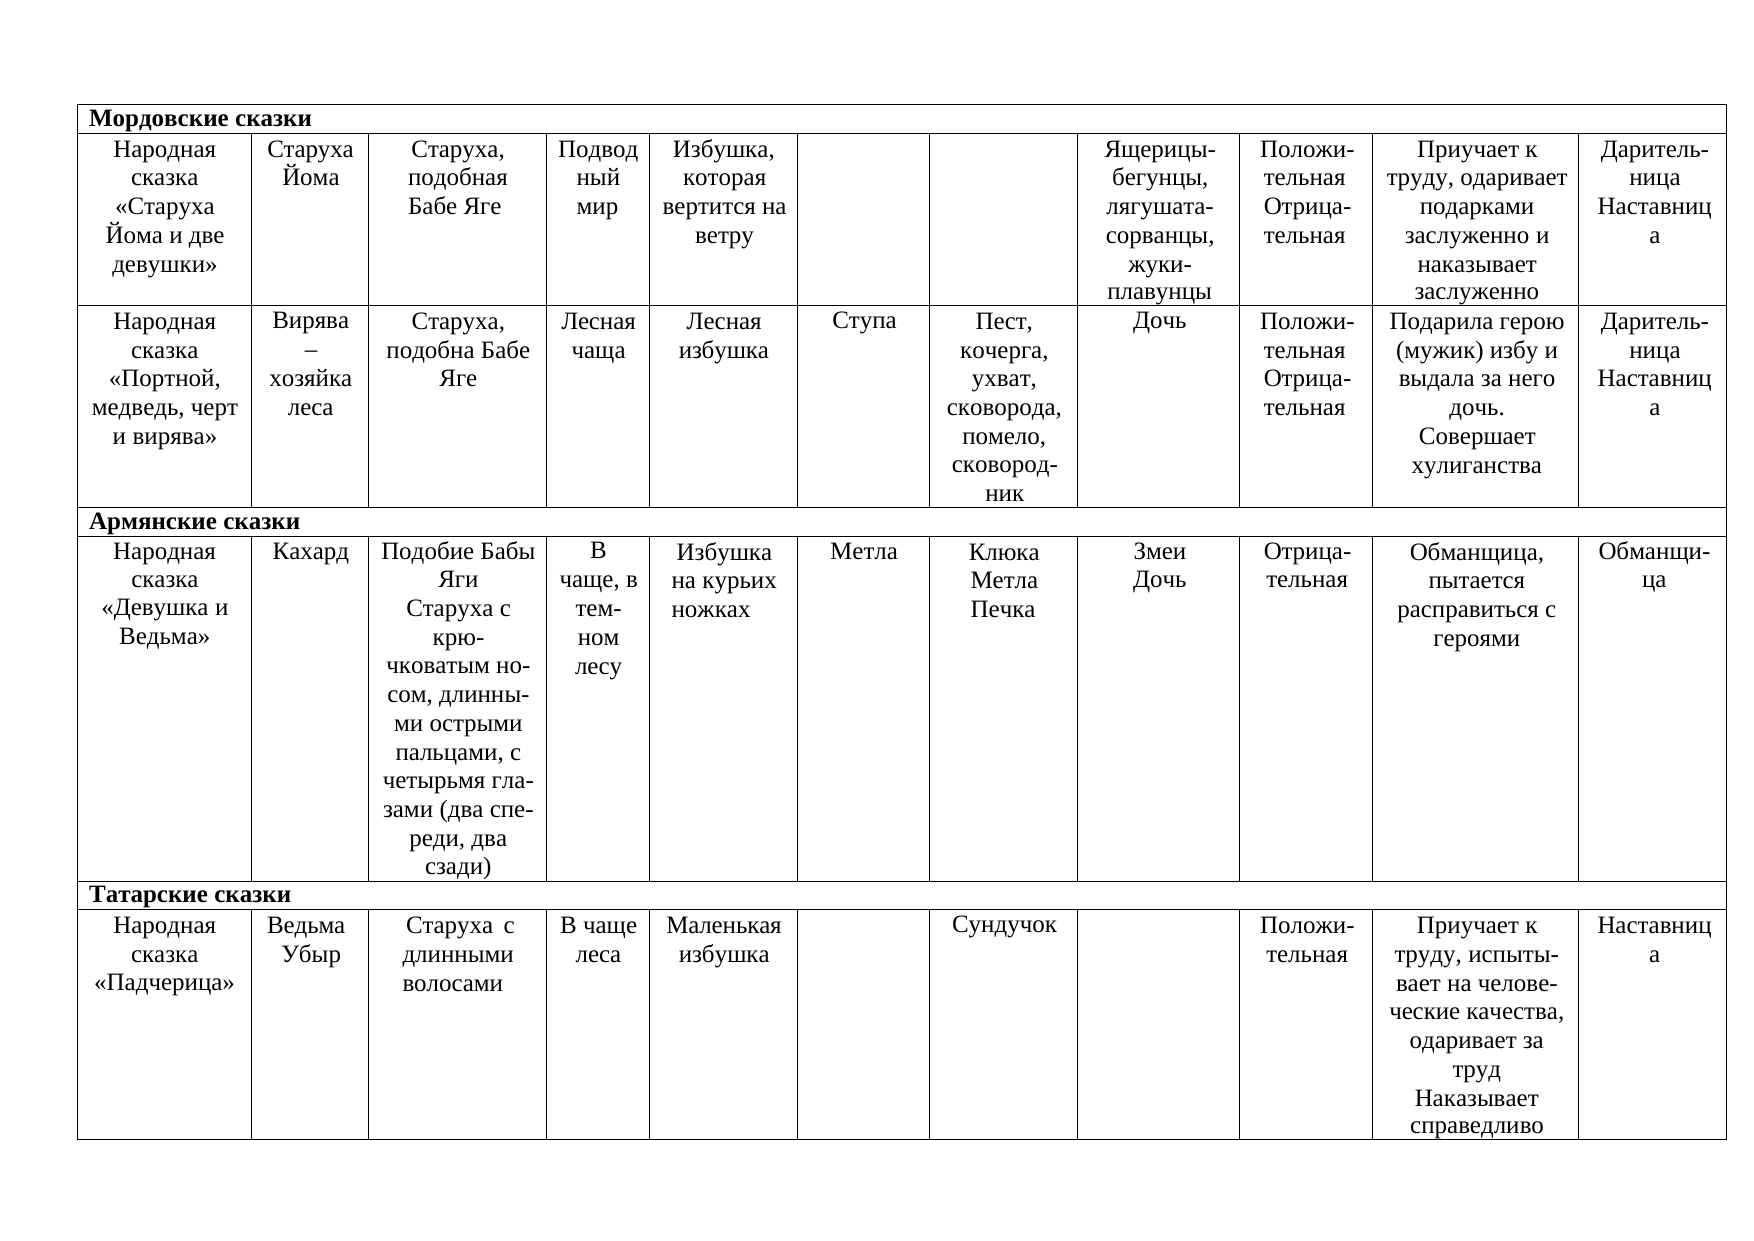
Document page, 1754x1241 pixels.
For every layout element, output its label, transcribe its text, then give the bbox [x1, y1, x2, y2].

table_cell Лесная чаща [547, 306, 649, 507]
table_cell Избушка на курьих ножках [650, 537, 797, 881]
table_cell В чаще леса [547, 910, 649, 1139]
table_cell Вирява – хозяйка леса [252, 306, 368, 507]
table_cell Положи- тельная Отрица- тельная [1240, 306, 1372, 507]
table_cell Обманщица, пытается расправиться с героями [1373, 537, 1578, 881]
table_cell Даритель- ница Наставниц а [1579, 306, 1726, 507]
table_cell Старуха Йома [252, 134, 368, 305]
table_cell В чаще, в тем- ном лесу [547, 537, 649, 881]
table_cell Змеи Дочь [1078, 537, 1239, 881]
table_cell Кахард [252, 537, 368, 881]
table_cell Приучает к труду, одаривает подарками заслуженно и наказывает заслуженно [1373, 134, 1578, 305]
table_cell Приучает к труду, испыты- вает на челове- ческие качества, одаривает за труд Наказывает справедливо [1373, 910, 1578, 1139]
table_cell Положи- тельная [1240, 910, 1372, 1139]
table_cell Народная сказка «Старуха Йома и две девушки» [78, 134, 251, 305]
table_cell Подвод ный мир [547, 134, 649, 305]
table_cell [798, 134, 929, 305]
table_cell Положи- тельная Отрица- тельная [1240, 134, 1372, 305]
table_cell Отрица- тельная [1240, 537, 1372, 881]
table_cell Пест, кочерга, ухват, сковорода, помело, сковород- ник [930, 306, 1077, 507]
table_cell Избушка, которая вертится на ветру [650, 134, 797, 305]
table_cell Обманщи- ца [1579, 537, 1726, 881]
table_cell Народная сказка «Портной, медведь, черт и вирява» [78, 306, 251, 507]
table_cell Дочь [1078, 306, 1239, 507]
table_cell [930, 134, 1077, 305]
table_cell Татарские сказки [78, 882, 1726, 909]
table_cell Армянские сказки [78, 508, 1726, 536]
table_cell Лесная избушка [650, 306, 797, 507]
table_cell Ящерицы- бегунцы, лягушата- сорванцы, жуки- плавунцы [1078, 134, 1239, 305]
table_cell Подарила герою (мужик) избу и выдала за него дочь. Совершает хулиганства [1373, 306, 1578, 507]
table_cell Старуха, подобна Бабе Яге [369, 306, 546, 507]
table_cell Ступа [798, 306, 929, 507]
table_header Мордовские сказки [78, 105, 1726, 133]
table_cell Старуха с длинными волосами [369, 910, 546, 1139]
table_cell Метла [798, 537, 929, 881]
table_cell [1078, 910, 1239, 1139]
table_cell Клюка Метла Печка [930, 537, 1077, 881]
table_cell Народная сказка «Девушка и Ведьма» [78, 537, 251, 881]
table_cell Маленькая избушка [650, 910, 797, 1139]
table_cell [798, 910, 929, 1139]
table_cell Наставниц а [1579, 910, 1726, 1139]
table_cell Старуха, подобная Бабе Яге [369, 134, 546, 305]
table_cell Сундучок [930, 910, 1077, 1139]
table_cell Подобие Бабы Яги Старуха с крю- чковатым но- сом, длинны- ми острыми пальцами, с четырьмя гла- зами (два спе- реди, два сзади) [369, 537, 546, 881]
table_cell Народная сказка «Падчерица» [78, 910, 251, 1139]
table_cell Ведьма Убыр [252, 910, 368, 1139]
table_cell Даритель- ница Наставниц а [1579, 134, 1726, 305]
